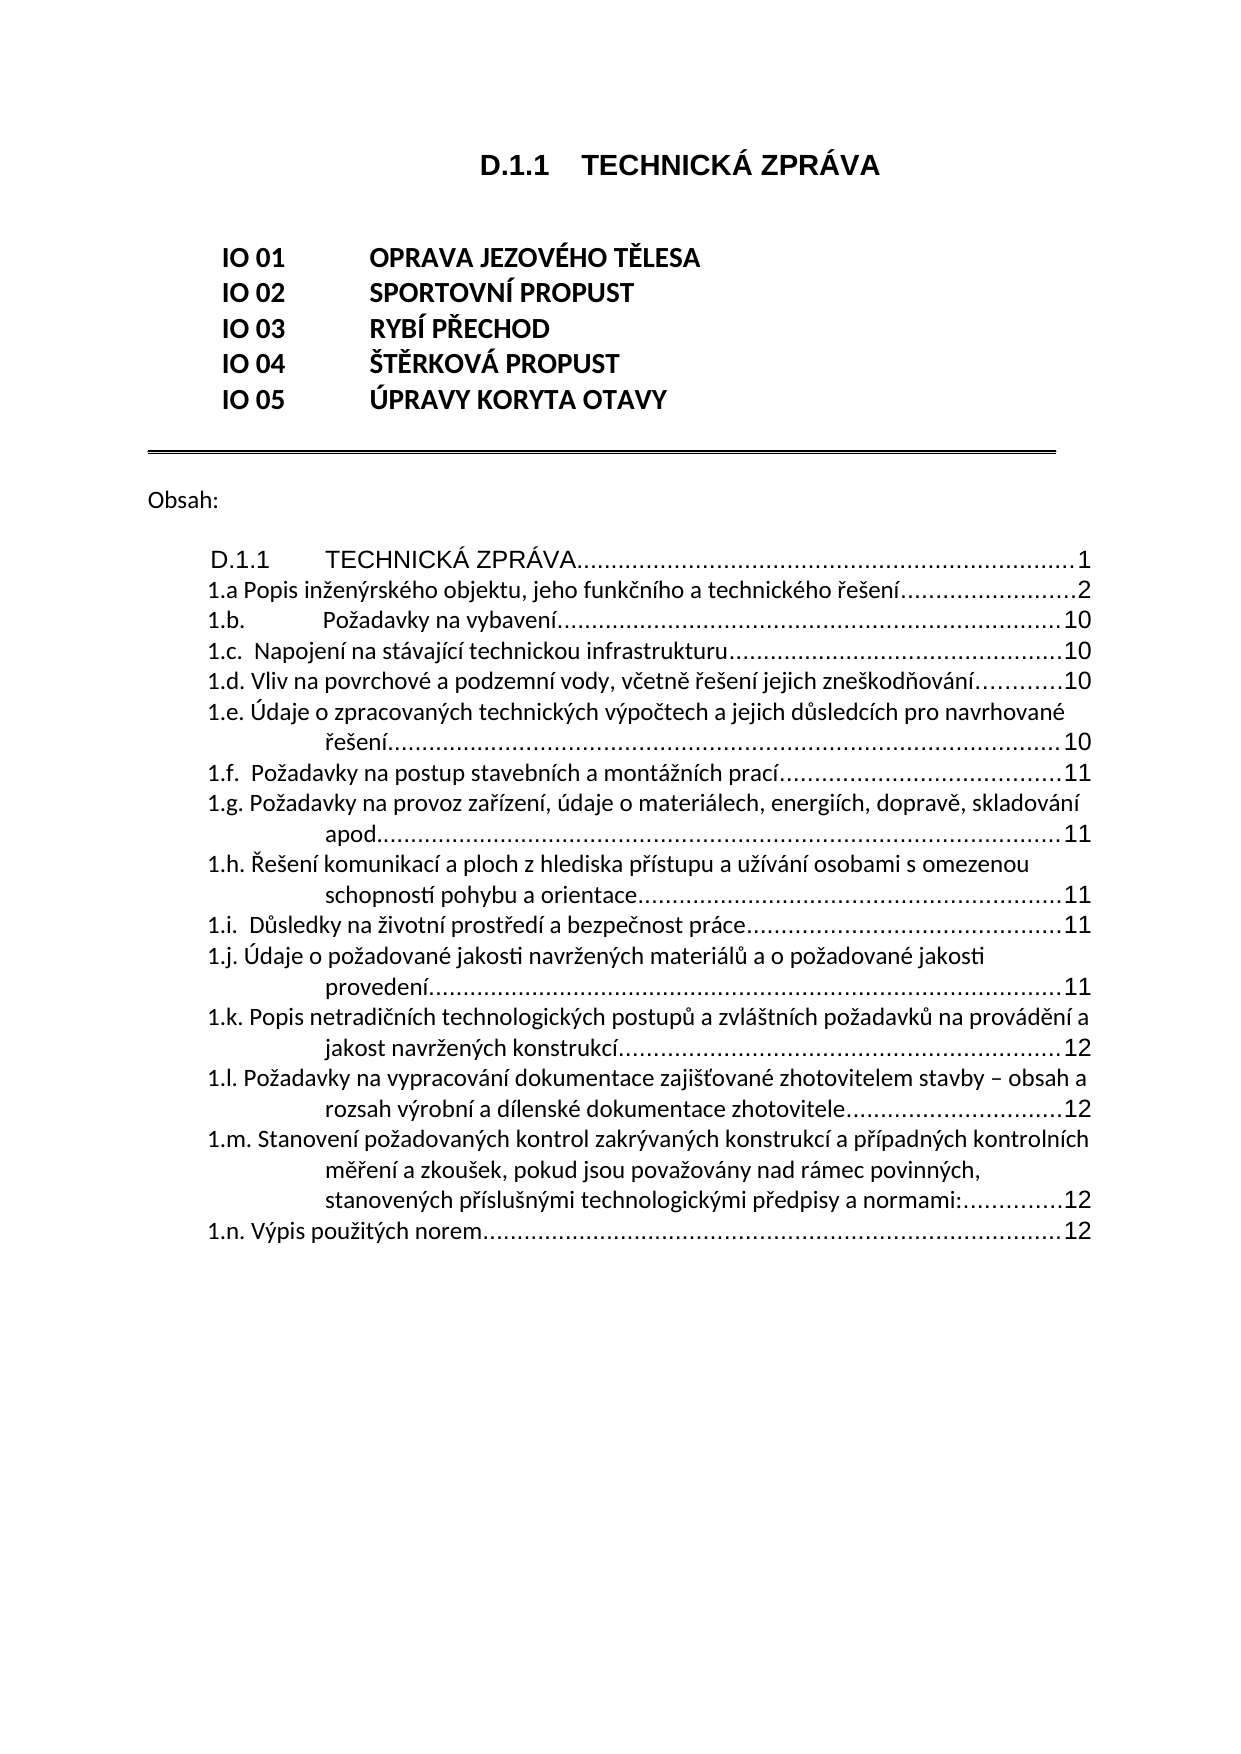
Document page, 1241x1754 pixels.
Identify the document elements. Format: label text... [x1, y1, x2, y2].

text 1.m. Stanovení požadovaných kontrol zakrývaných konstrukcí a případných kontrolních měření a zkoušek, pokud jsou považovány nad rámec povinných, stanovených příslušnými technologickými předpisy a normami: 12 [207, 1123, 1092, 1215]
text 1.f. Požadavky na postup stavebních a montážních prací 11 [207, 757, 1092, 787]
list D.1.1 TECHNICKÁ ZPRÁVA [268, 148, 1092, 181]
text IO 03 RYBÍ PŘECHOD [148, 310, 1092, 346]
text 1.d. Vliv na povrchové a podzemní vody, včetně řešení jejich zneškodňování 10 [207, 665, 1092, 696]
text 1.n. Výpis použitých norem 12 [207, 1215, 1092, 1245]
text 1.j. Údaje o požadované jakosti navržených materiálů a o požadované jakosti provedení 11 [207, 940, 1092, 1001]
text 1.i. Důsledky na životní prostředí a bezpečnost práce 11 [207, 909, 1092, 940]
text 1.b. Požadavky na vybavení 10 [207, 604, 1092, 635]
text 1.c. Napojení na stávající technickou infrastrukturu 10 [207, 635, 1092, 665]
text IO 01 OPRAVA JEZOVÉHO TĚLESA [148, 239, 1092, 274]
text 1.h. Řešení komunikací a ploch z hlediska přístupu a užívání osobami s omezenou schopností pohybu a orientace 11 [207, 848, 1092, 909]
text 1.l. Požadavky na vypracování dokumentace zajišťované zhotovitelem stavby – obsah a rozsah výrobní a dílenské dokumentace zhotovitele 12 [207, 1062, 1092, 1123]
list D.1.1 TECHNICKÁ ZPRÁVA 1 [210, 545, 1092, 574]
text Obsah: [148, 484, 1092, 514]
text IO 04 ŠTĚRKOVÁ PROPUST [148, 346, 1092, 381]
text 1.e. Údaje o zpracovaných technických výpočtech a jejich důsledcích pro navrhované řešení 10 [207, 696, 1092, 757]
text IO 05 ÚPRAVY KORYTA OTAVY [148, 381, 1092, 417]
text IO 02 SPORTOVNÍ PROPUST [148, 274, 1092, 310]
text 1.g. Požadavky na provoz zařízení, údaje o materiálech, energiích, dopravě, skladování apod. 11 [207, 787, 1092, 848]
text 1.k. Popis netradičních technologických postupů a zvláštních požadavků na provádění a jakost navržených konstrukcí 12 [207, 1001, 1092, 1062]
text 1.a Popis inženýrského objektu, jeho funkčního a technického řešení 2 [207, 574, 1092, 604]
text _________________________________________________ [148, 417, 1092, 455]
